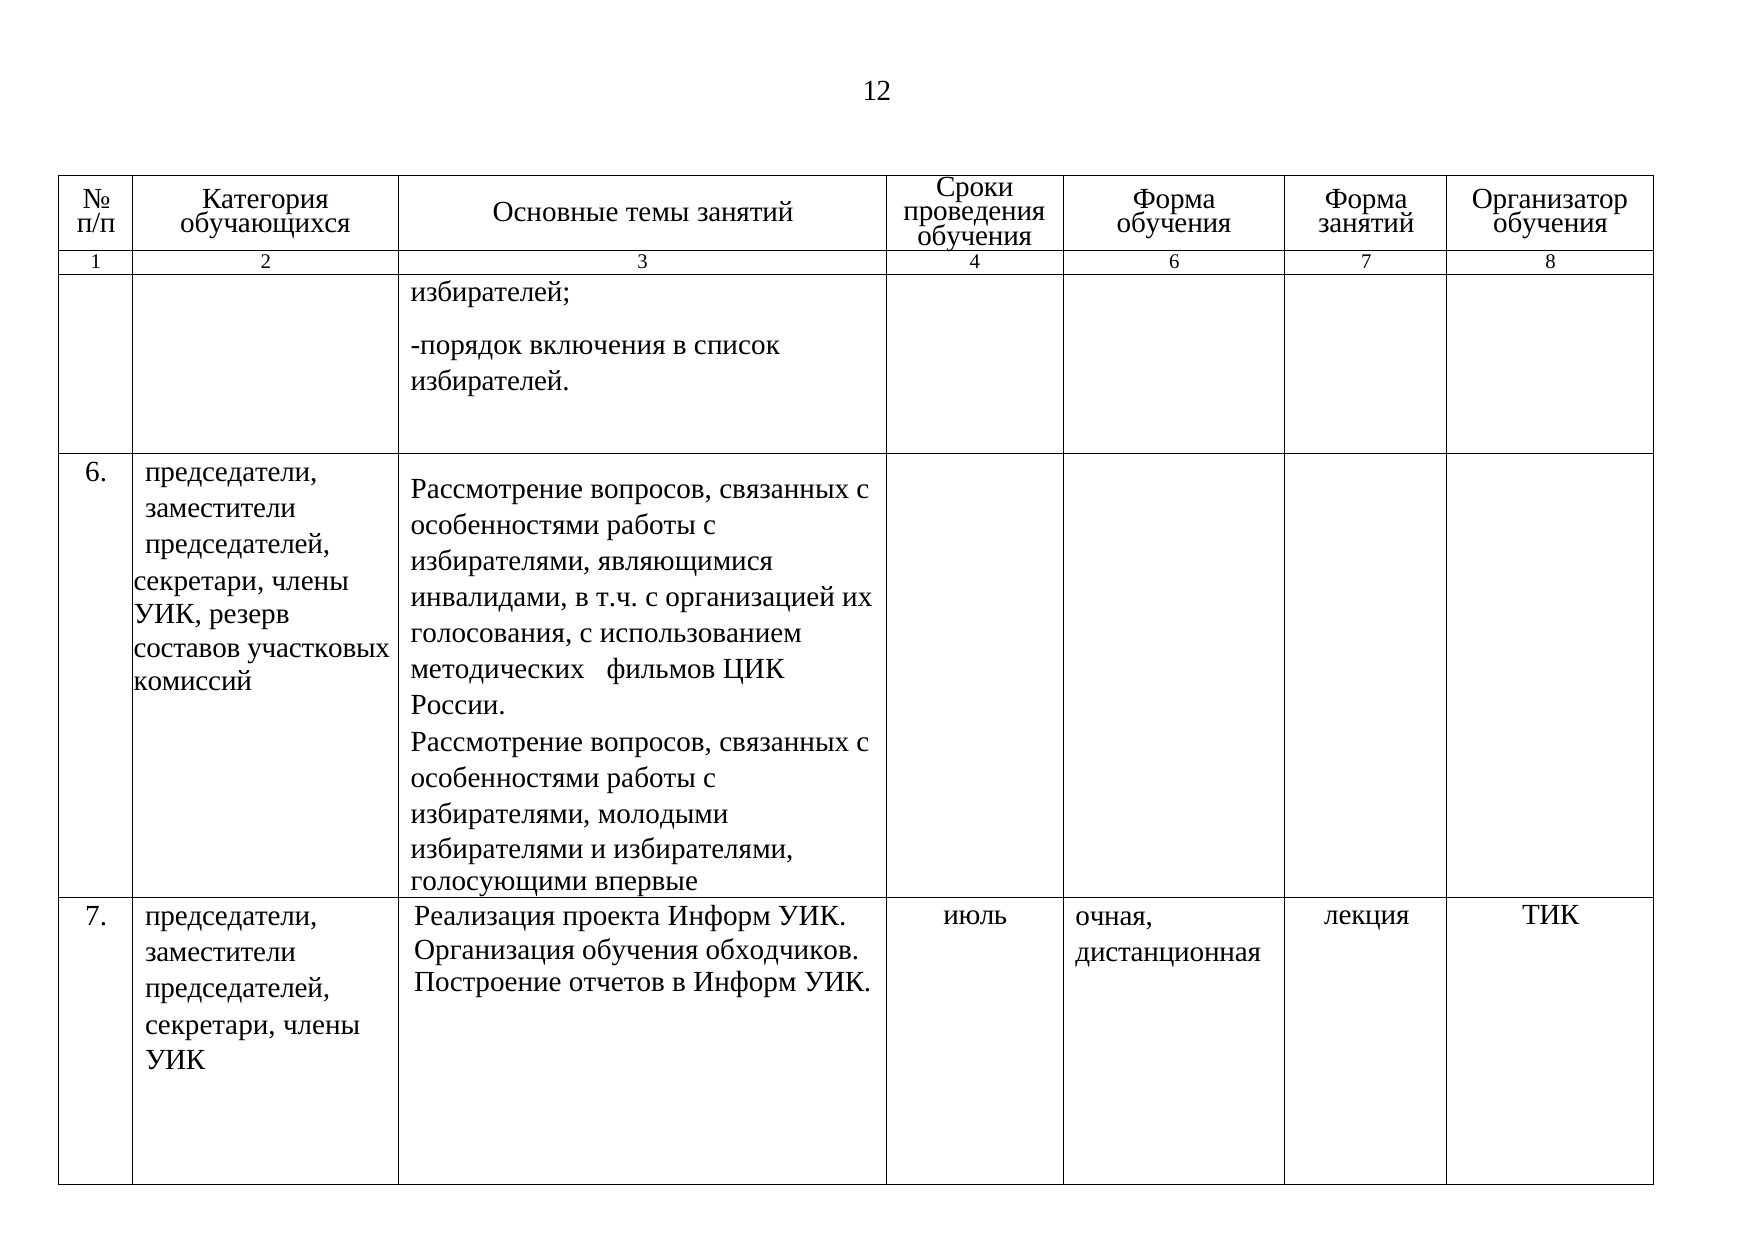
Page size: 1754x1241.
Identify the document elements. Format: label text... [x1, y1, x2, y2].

table_cell лекция [1285, 898, 1446, 1184]
table_cell [1064, 275, 1284, 453]
table_header Форма обучения [1064, 176, 1284, 250]
table_header Сроки проведения обучения [887, 176, 1063, 250]
table_cell [133, 275, 398, 453]
table_cell 7. [59, 898, 132, 1184]
table_cell ТИК [1447, 898, 1653, 1184]
table_cell 3 [399, 251, 886, 274]
table_cell 6. [59, 454, 132, 897]
table_header № п/п [59, 176, 132, 250]
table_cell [133, 898, 398, 1184]
table_cell [59, 275, 132, 453]
table_cell [1447, 454, 1653, 897]
table_cell Реализация проекта Информ УИК. Организация обучения обходчиков. Построение отчетов в Информ УИК. [399, 898, 886, 1184]
table_cell избирателей; -порядок включения в список избирателей. [399, 275, 886, 453]
table_cell Рассмотрение вопросов, связанных с особенностями работы с избирателями, являющимися инвалидами, в т.ч. с организацией их голосования, с использованием методических фильмов ЦИК России. Рассмотрение вопросов, связанных с особенностями работы с избирателями, молодыми избирателями и избирателями, голосующими впервые [399, 454, 886, 897]
table_cell 8 [1447, 251, 1653, 274]
table_cell 1 [59, 251, 132, 274]
table_header Форма занятий [1285, 176, 1446, 250]
table_header Организатор обучения [1447, 176, 1653, 250]
table_header Категория обучающихся [133, 176, 398, 250]
table_header Основные темы занятий [399, 176, 886, 250]
table_cell [1064, 454, 1284, 897]
table_cell июль [887, 898, 1063, 1184]
table_cell 6 [1064, 251, 1284, 274]
table_cell [887, 454, 1063, 897]
table_cell 2 [133, 251, 398, 274]
table_cell очная, дистанционная [1064, 898, 1284, 1184]
table_cell 4 [887, 251, 1063, 274]
table_cell [1447, 275, 1653, 453]
table_cell [887, 275, 1063, 453]
table_cell [1285, 275, 1446, 453]
table_cell 7 [1285, 251, 1446, 274]
table_cell [1285, 454, 1446, 897]
table_cell председатели, заместители председателей, секретари, члены УИК, резерв составов участковых комиссий [133, 454, 398, 897]
